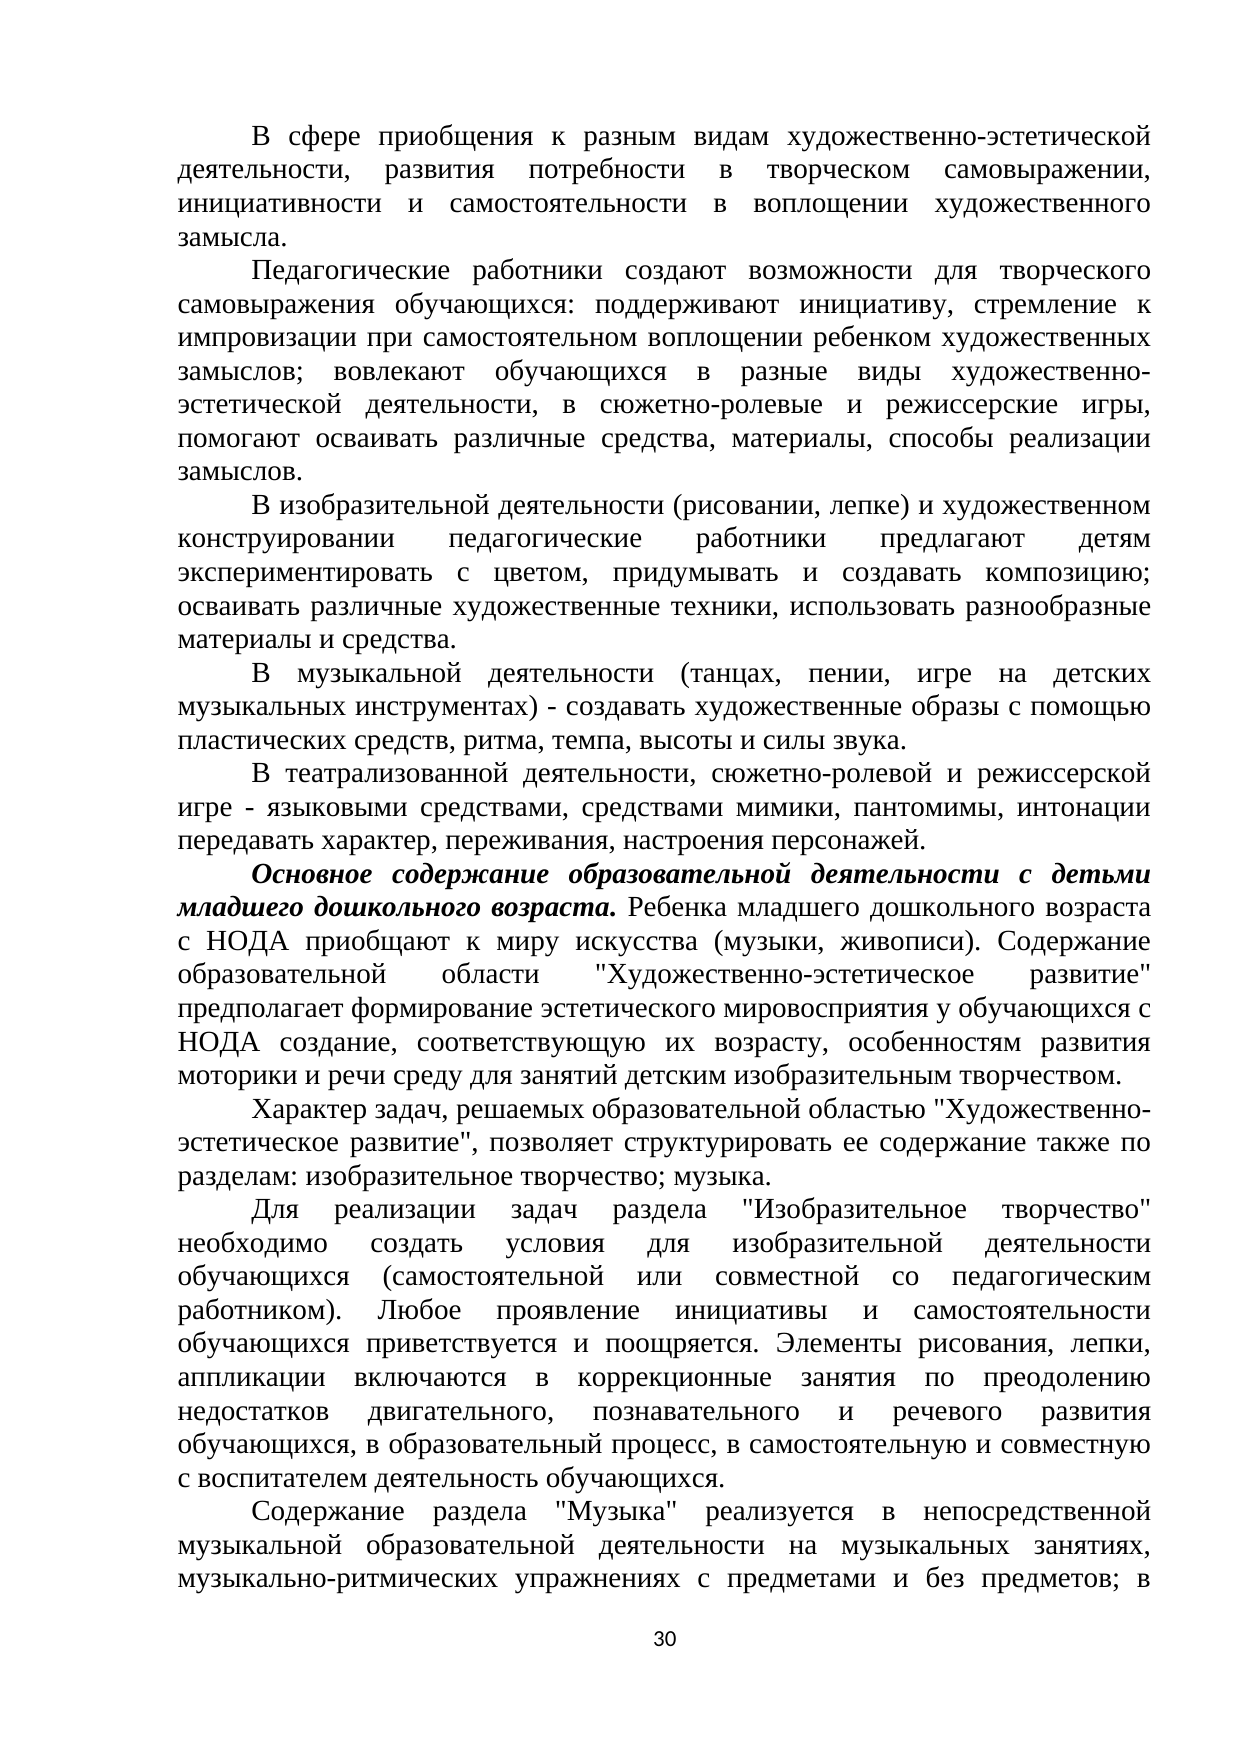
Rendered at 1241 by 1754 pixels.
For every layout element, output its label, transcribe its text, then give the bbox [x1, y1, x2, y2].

text В музыкальной деятельности (танцах, пении, игре на детских музыкальных инструментах) - создавать художественные образы с помощью пластических средств, ритма, темпа, высоты и силы звука. [177, 655, 1152, 755]
text Характер задач, решаемых образовательной областью "Художественно-эстетическое развитие", позволяет структурировать ее содержание также по разделам: изобразительное творчество; музыка. [177, 1091, 1152, 1191]
text Основное содержание образовательной деятельности с детьми младшего дошкольного возраста. Ребенка младшего дошкольного возраста с НОДА приобщают к миру искусства (музыки, живописи). Содержание образовательной области "Художественно-эстетическое развитие" предполагает формирование эстетического мировосприятия у обучающихся с НОДА создание, соответствующую их возрасту, особенностям развития моторики и речи среду для занятий детским изобразительным творчеством. [177, 856, 1152, 1091]
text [177, 1493, 1152, 1594]
text В театрализованной деятельности, сюжетно-ролевой и режиссерской игре - языковыми средствами, средствами мимики, пантомимы, интонации передавать характер, переживания, настроения персонажей. [177, 755, 1152, 856]
text Для реализации задач раздела "Изобразительное творчество" необходимо создать условия для изобразительной деятельности обучающихся (самостоятельной или совместной со педагогическим работником). Любое проявление инициативы и самостоятельности обучающихся приветствуется и поощряется. Элементы рисования, лепки, аппликации включаются в коррекционные занятия по преодолению недостатков двигательного, познавательного и речевого развития обучающихся, в образовательный процесс, в самостоятельную и совместную с воспитателем деятельность обучающихся. [177, 1191, 1152, 1493]
text В изобразительной деятельности (рисовании, лепке) и художественном конструировании педагогические работники предлагают детям экспериментировать с цветом, придумывать и создавать композицию; осваивать различные художественные техники, использовать разнообразные материалы и средства. [177, 487, 1152, 655]
text В сфере приобщения к разным видам художественно-эстетической деятельности, развития потребности в творческом самовыражении, инициативности и самостоятельности в воплощении художественного замысла. [177, 118, 1152, 252]
text Педагогические работники создают возможности для творческого самовыражения обучающихся: поддерживают инициативу, стремление к импровизации при самостоятельном воплощении ребенком художественных замыслов; вовлекают обучающихся в разные виды художественно-эстетической деятельности, в сюжетно-ролевые и режиссерские игры, помогают осваивать различные средства, материалы, способы реализации замыслов. [177, 252, 1152, 487]
